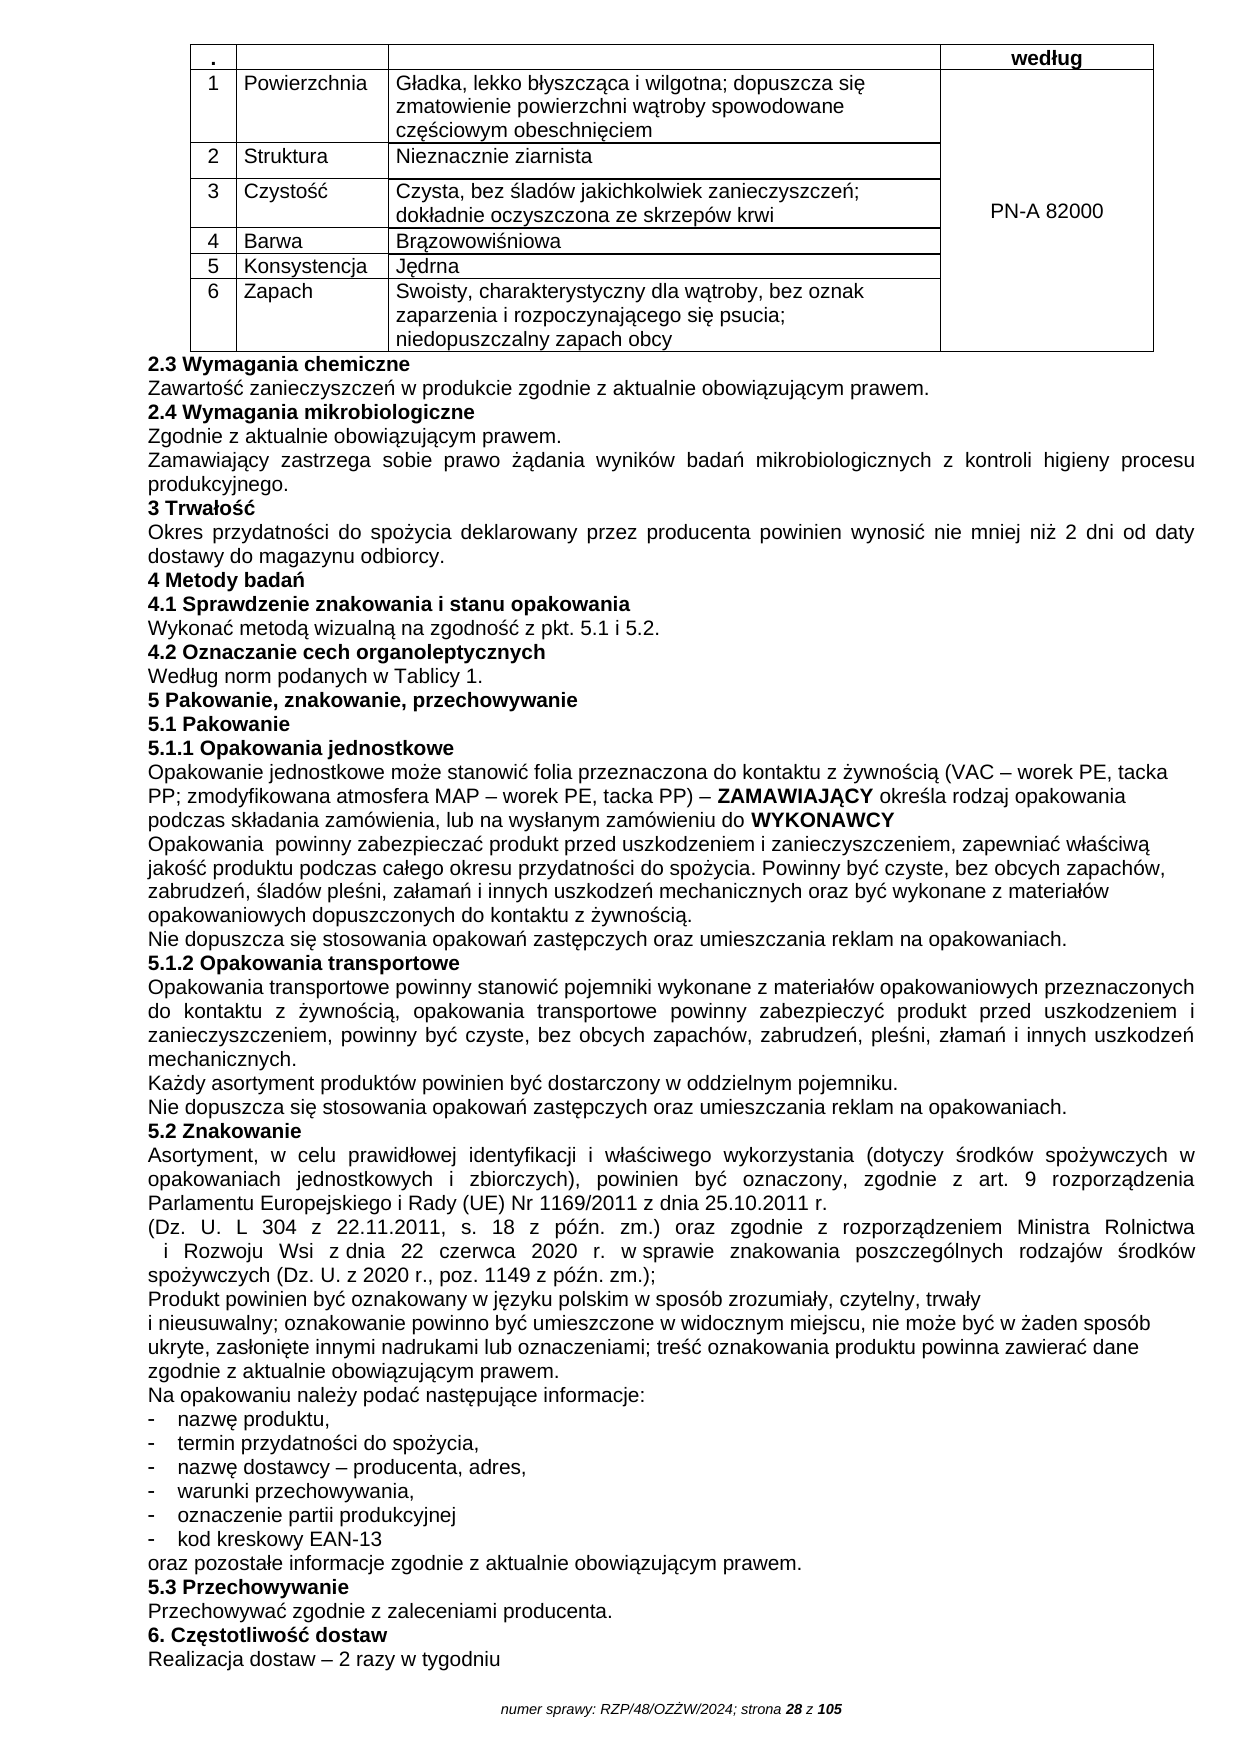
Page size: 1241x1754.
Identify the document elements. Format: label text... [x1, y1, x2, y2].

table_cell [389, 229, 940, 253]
text Opakowania powinny zabezpieczać produkt przed uszkodzeniem i zanieczyszczeniem, zapewniać właściwą jakość produktu podczas całego okresu przydatności do spożycia. Powinny być czyste, bez obcych zapachów, zabrudzeń, śladów pleśni, załamań i innych uszkodzeń mechanicznych oraz być wykonane z materiałów opakowaniowych dopuszczonych do kontaktu z żywnością. [148, 831, 1196, 927]
text 5.1.1 Opakowania jednostkowe [148, 736, 1196, 759]
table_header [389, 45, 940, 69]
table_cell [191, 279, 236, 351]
text Przechowywać zgodnie z zaleceniami producenta. [148, 1599, 1196, 1623]
text 4.2 Oznaczanie cech organoleptycznych [148, 640, 1196, 664]
list warunki przechowywania, [148, 1479, 1196, 1503]
list oznaczenie partii produkcyjnej [148, 1503, 1196, 1527]
text Każdy asortyment produktów powinien być dostarczony w oddzielnym pojemniku. [148, 1071, 1196, 1095]
text Zawartość zanieczyszczeń w produkcie zgodnie z aktualnie obowiązującym prawem. [148, 376, 1196, 400]
text 6. Częstotliwość dostaw [148, 1623, 1196, 1647]
text oraz pozostałe informacje zgodnie z aktualnie obowiązującym prawem. [148, 1551, 1196, 1575]
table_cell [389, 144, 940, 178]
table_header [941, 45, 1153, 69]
text Nie dopuszcza się stosowania opakowań zastępczych oraz umieszczania reklam na opakowaniach. [148, 927, 1196, 951]
text 2.4 Wymagania mikrobiologiczne [148, 400, 1196, 424]
text 4.1 Sprawdzenie znakowania i stanu opakowania [148, 592, 1196, 616]
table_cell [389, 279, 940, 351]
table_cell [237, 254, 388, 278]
text Asortyment, w celu prawidłowej identyfikacji i właściwego wykorzystania (dotyczy środków spożywczych w opakowaniach jednostkowych i zbiorczych), powinien być oznaczony, zgodnie z art. 9 rozporządzenia Parlamentu Europejskiego i Rady (UE) Nr 1169/2011 z dnia 25.10.2011 r. [148, 1143, 1196, 1215]
text Zgodnie z aktualnie obowiązującym prawem. [148, 424, 1196, 448]
text 4 Metody badań [148, 568, 1196, 592]
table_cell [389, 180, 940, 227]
text 5.3 Przechowywanie [148, 1575, 1196, 1599]
list termin przydatności do spożycia, [148, 1431, 1196, 1454]
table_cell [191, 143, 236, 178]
text 5.2 Znakowanie [148, 1119, 1196, 1143]
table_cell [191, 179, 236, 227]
text 5.1.2 Opakowania transportowe [148, 951, 1196, 975]
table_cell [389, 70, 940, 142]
text 5.1 Pakowanie [148, 712, 1196, 736]
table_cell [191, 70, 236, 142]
text Opakowanie jednostkowe może stanowić folia przeznaczona do kontaktu z żywnością (VAC – worek PE, tacka PP; zmodyfikowana atmosfera MAP – worek PE, tacka PP) – ZAMAWIAJĄCY określa rodzaj opakowania podczas składania zamówienia, lub na wysłanym zamówieniu do WYKONAWCY [148, 759, 1196, 831]
text Według norm podanych w Tablicy 1. [148, 664, 1196, 688]
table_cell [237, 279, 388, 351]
list kod kreskowy EAN-13 [148, 1527, 1196, 1551]
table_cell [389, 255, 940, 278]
text Produkt powinien być oznakowany w języku polskim w sposób zrozumiały, czytelny, trwały i nieusuwalny; oznakowanie powinno być umieszczone w widocznym miejscu, nie może być w żaden sposób ukryte, zasłonięte innymi nadrukami lub oznaczeniami; treść oznakowania produktu powinna zawierać dane zgodnie z aktualnie obowiązującym prawem. [148, 1287, 1196, 1382]
list nazwę produktu, [148, 1406, 1196, 1431]
list nazwę dostawcy – producenta, adres, [148, 1454, 1196, 1479]
text Realizacja dostaw – 2 razy w tygodniu [148, 1647, 1196, 1671]
text 3 Trwałość [148, 496, 1196, 520]
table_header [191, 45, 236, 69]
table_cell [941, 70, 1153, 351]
text Zamawiający zastrzega sobie prawo żądania wyników badań mikrobiologicznych z kontroli higieny procesu produkcyjnego. [148, 448, 1196, 496]
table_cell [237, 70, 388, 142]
text 5 Pakowanie, znakowanie, przechowywanie [148, 688, 1196, 712]
text Okres przydatności do spożycia deklarowany przez producenta powinien wynosić nie mniej niż 2 dni od daty dostawy do magazynu odbiorcy. [148, 520, 1196, 568]
text (Dz. U. L 304 z 22.11.2011, s. 18 z późn. zm.) oraz zgodnie z rozporządzeniem Ministra Rolnictwa i Rozwoju Wsi z dnia 22 czerwca 2020 r. w sprawie znakowania poszczególnych rodzajów środków spożywczych (Dz. U. z 2020 r., poz. 1149 z późn. zm.); [148, 1215, 1196, 1287]
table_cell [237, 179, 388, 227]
text 2.3 Wymagania chemiczne [148, 352, 1196, 376]
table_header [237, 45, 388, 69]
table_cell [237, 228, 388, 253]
text Wykonać metodą wizualną na zgodność z pkt. 5.1 i 5.2. [148, 616, 1196, 640]
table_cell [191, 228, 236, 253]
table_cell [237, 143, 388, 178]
text Nie dopuszcza się stosowania opakowań zastępczych oraz umieszczania reklam na opakowaniach. [148, 1095, 1196, 1119]
text Opakowania transportowe powinny stanowić pojemniki wykonane z materiałów opakowaniowych przeznaczonych do kontaktu z żywnością, opakowania transportowe powinny zabezpieczyć produkt przed uszkodzeniem i zanieczyszczeniem, powinny być czyste, bez obcych zapachów, zabrudzeń, pleśni, złamań i innych uszkodzeń mechanicznych. [148, 975, 1196, 1071]
text Na opakowaniu należy podać następujące informacje: [148, 1382, 1196, 1406]
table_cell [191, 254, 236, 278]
